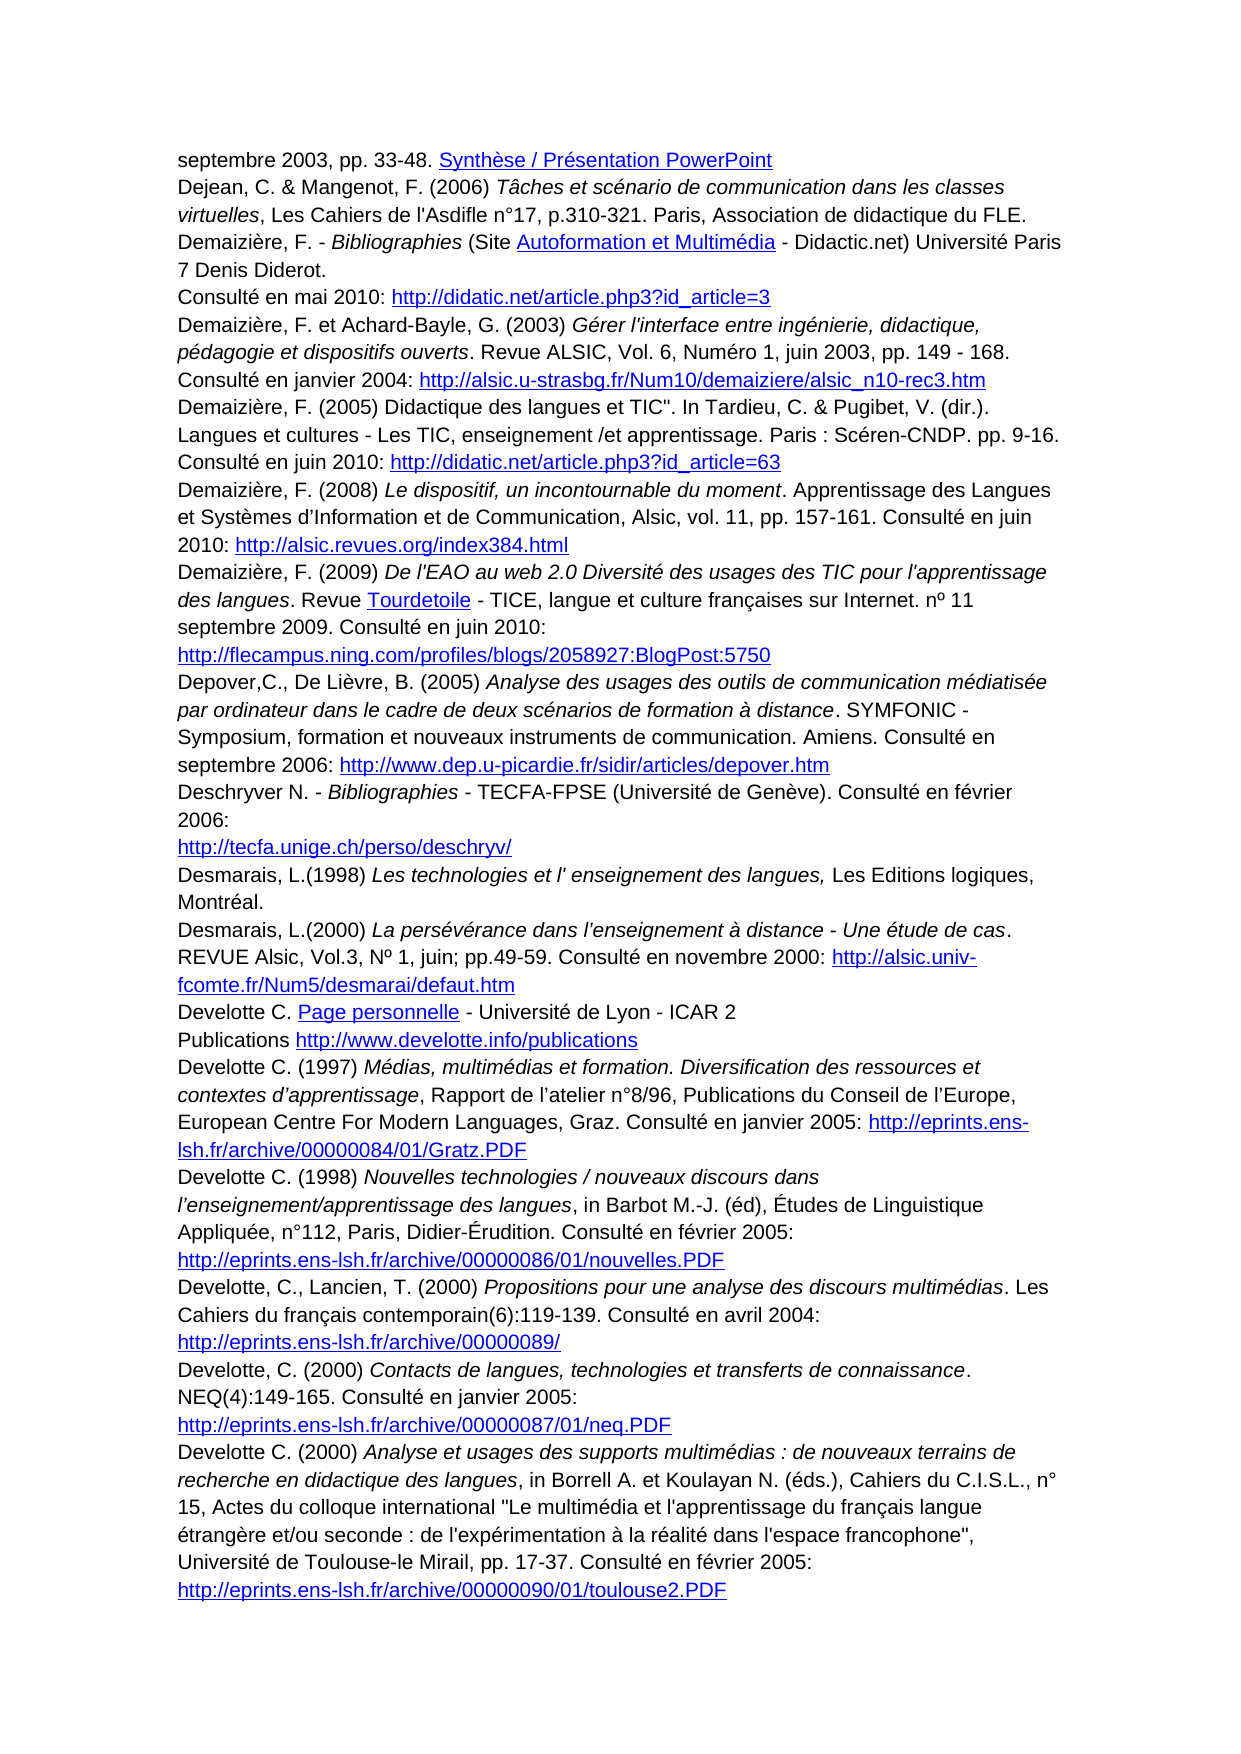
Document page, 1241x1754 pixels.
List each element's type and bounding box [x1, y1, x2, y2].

text [177, 148, 1063, 1602]
